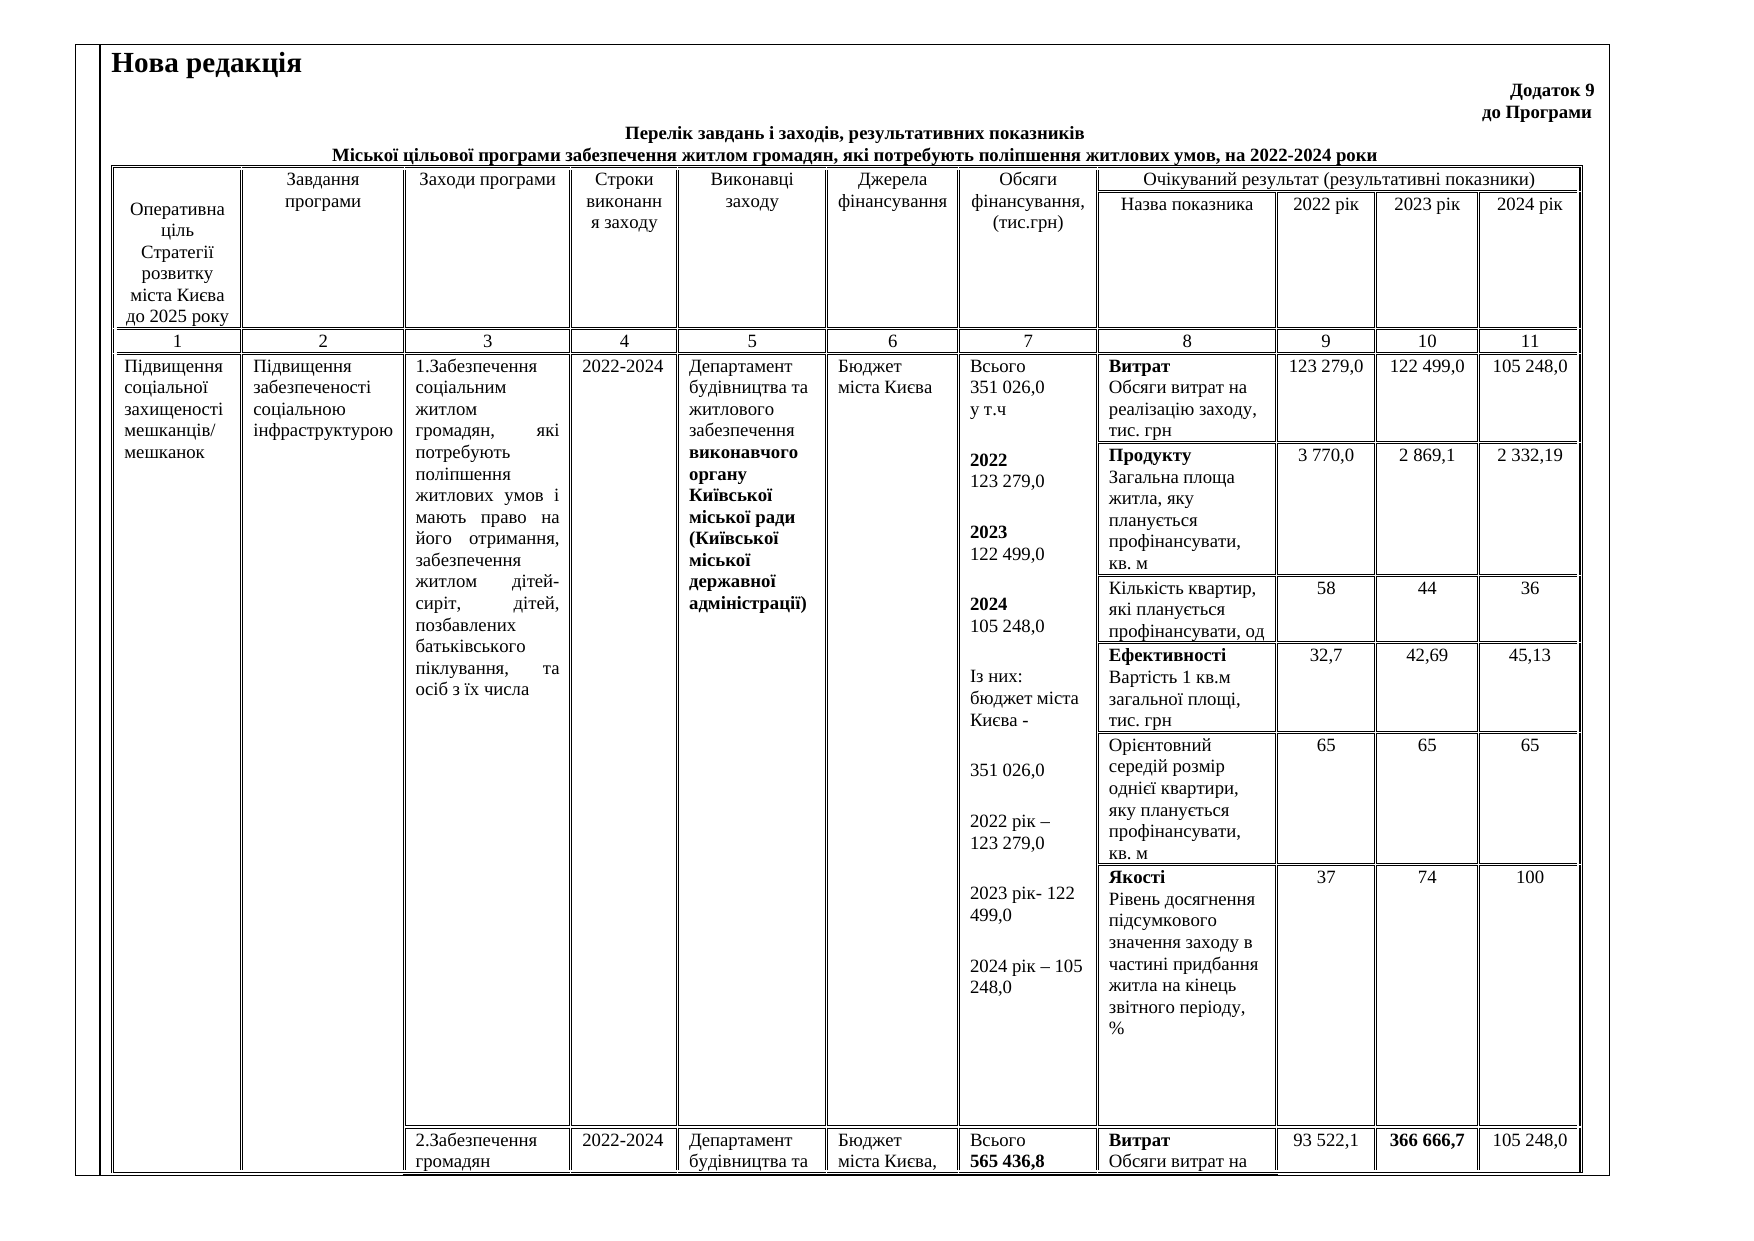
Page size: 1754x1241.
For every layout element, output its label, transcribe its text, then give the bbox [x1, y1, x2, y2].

table_cell [76, 45, 99, 1175]
